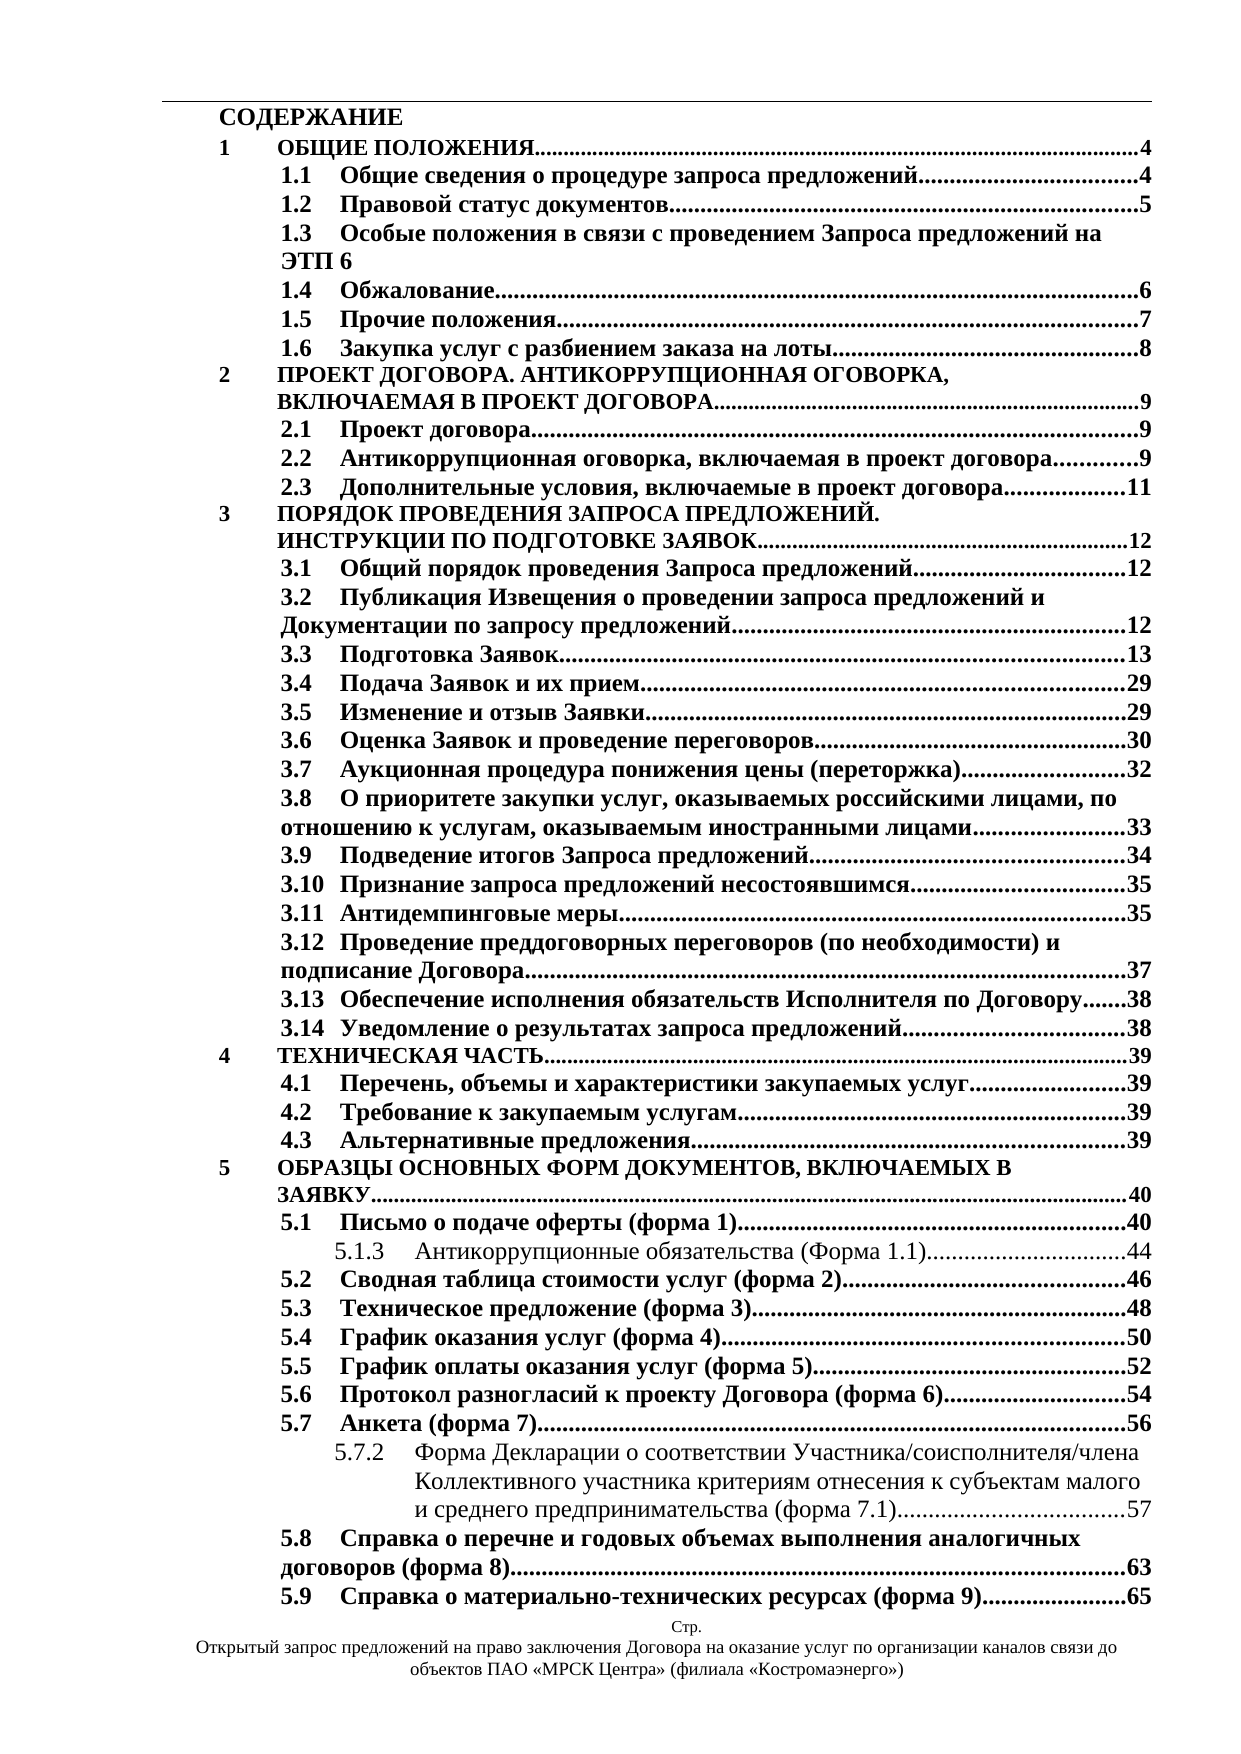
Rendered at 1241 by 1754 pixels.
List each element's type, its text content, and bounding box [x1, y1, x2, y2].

text 5.9 Справка о материально-технических ресурсах (форма 9) 65 [280, 1581, 1133, 1609]
text 1.4 Обжалование 6 [280, 275, 1133, 304]
text 5.4 График оказания услуг (форма 4) 50 [280, 1322, 1133, 1351]
text 3.13 Обеспечение исполнения обязательств Исполнителя по Договору 38 [280, 984, 1133, 1013]
text 3.6 Оценка Заявок и проведение переговоров 30 [280, 726, 1133, 754]
text 2 Проект Договора. Антикоррупционная оговорка, включаемая в проект договора 9 [218, 361, 1033, 414]
text 5.5 График оплаты оказания услуг (форма 5) 52 [280, 1351, 1133, 1379]
text 5.8 Справка о перечне и годовых объемах выполнения аналогичных договоров (форма 8) 63 [280, 1523, 1133, 1581]
text 5.3 Техническое предложение (форма 3) 48 [280, 1293, 1133, 1322]
text 4.2 Требование к закупаемым услугам 39 [280, 1097, 1133, 1126]
text 3.3 Подготовка Заявок 13 [280, 639, 1133, 668]
text 5.1 Письмо о подаче оферты (форма 1) 40 [280, 1207, 1133, 1236]
text 3.8 О приоритете закупки услуг, оказываемых российскими лицами, по отношению к услугам, оказываемым иностранными лицами 33 [280, 783, 1133, 841]
text 1.5 Прочие положения 7 [280, 304, 1133, 333]
text 3.10 Признание запроса предложений несостоявшимся 35 [280, 869, 1133, 898]
text 2.3 Дополнительные условия, включаемые в проект договора 11 [280, 472, 1133, 500]
text 3.1 Общий порядок проведения Запроса предложений 12 [280, 553, 1133, 582]
text 3.2 Публикация Извещения о проведении запроса предложений и Документации по запросу предложений 12 [280, 582, 1133, 639]
text 4.1 Перечень, объемы и характеристики закупаемых услуг 39 [280, 1068, 1133, 1097]
text 2.1 Проект договора 9 [280, 414, 1133, 443]
text 5.7.2 Форма Декларации о соответствии Участника/соисполнителя/члена Коллективного участника критериям отнесения к субъектам малого и среднего предпринимательства (форма 7.1) 57 [334, 1437, 1144, 1523]
text 1.3 Особые положения в связи с проведением Запроса предложений на ЭТП 6 [280, 218, 1133, 275]
text 5.1.3 Антикоррупционные обязательства (Форма 1.1). 44 [334, 1236, 1144, 1264]
text 5.6 Протокол разногласий к проекту Договора (форма 6) 54 [280, 1379, 1133, 1408]
text 1.6 Закупка услуг с разбиением заказа на лоты 8 [280, 333, 1133, 361]
text 4 Техническая часть 39 [218, 1042, 1033, 1068]
text 3.12 Проведение преддоговорных переговоров (по необходимости) и подписание Договора 37 [280, 927, 1133, 984]
text 3.5 Изменение и отзыв Заявки 29 [280, 697, 1133, 726]
text 4.3 Альтернативные предложения 39 [280, 1126, 1133, 1154]
text 5 Образцы основных форм документов, включаемых в Заявку 40 [218, 1154, 1033, 1207]
text 1.2 Правовой статус документов 5 [280, 189, 1133, 218]
text 5.7 Анкета (форма 7) 56 [280, 1408, 1133, 1437]
text 3.4 Подача Заявок и их прием 29 [280, 668, 1133, 697]
text 1.1 Общие сведения о процедуре запроса предложений 4 [280, 160, 1133, 189]
text 3.14 Уведомление о результатах запроса предложений 38 [280, 1013, 1133, 1042]
text 1 Общие положения 4 [218, 134, 1033, 160]
text СОДЕРЖАНИЕ [218, 102, 938, 131]
text 3 Порядок проведения Запроса предложений. Инструкции по подготовке Заявок 12 [218, 500, 1033, 553]
text 3.11 Антидемпинговые меры 35 [280, 898, 1133, 927]
text 3.9 Подведение итогов Запроса предложений 34 [280, 841, 1133, 869]
text 3.7 Аукционная процедура понижения цены (переторжка) 32 [280, 754, 1133, 783]
text 2.2 Антикоррупционная оговорка, включаемая в проект договора 9 [280, 443, 1133, 472]
text 5.2 Сводная таблица стоимости услуг (форма 2) 46 [280, 1264, 1133, 1293]
